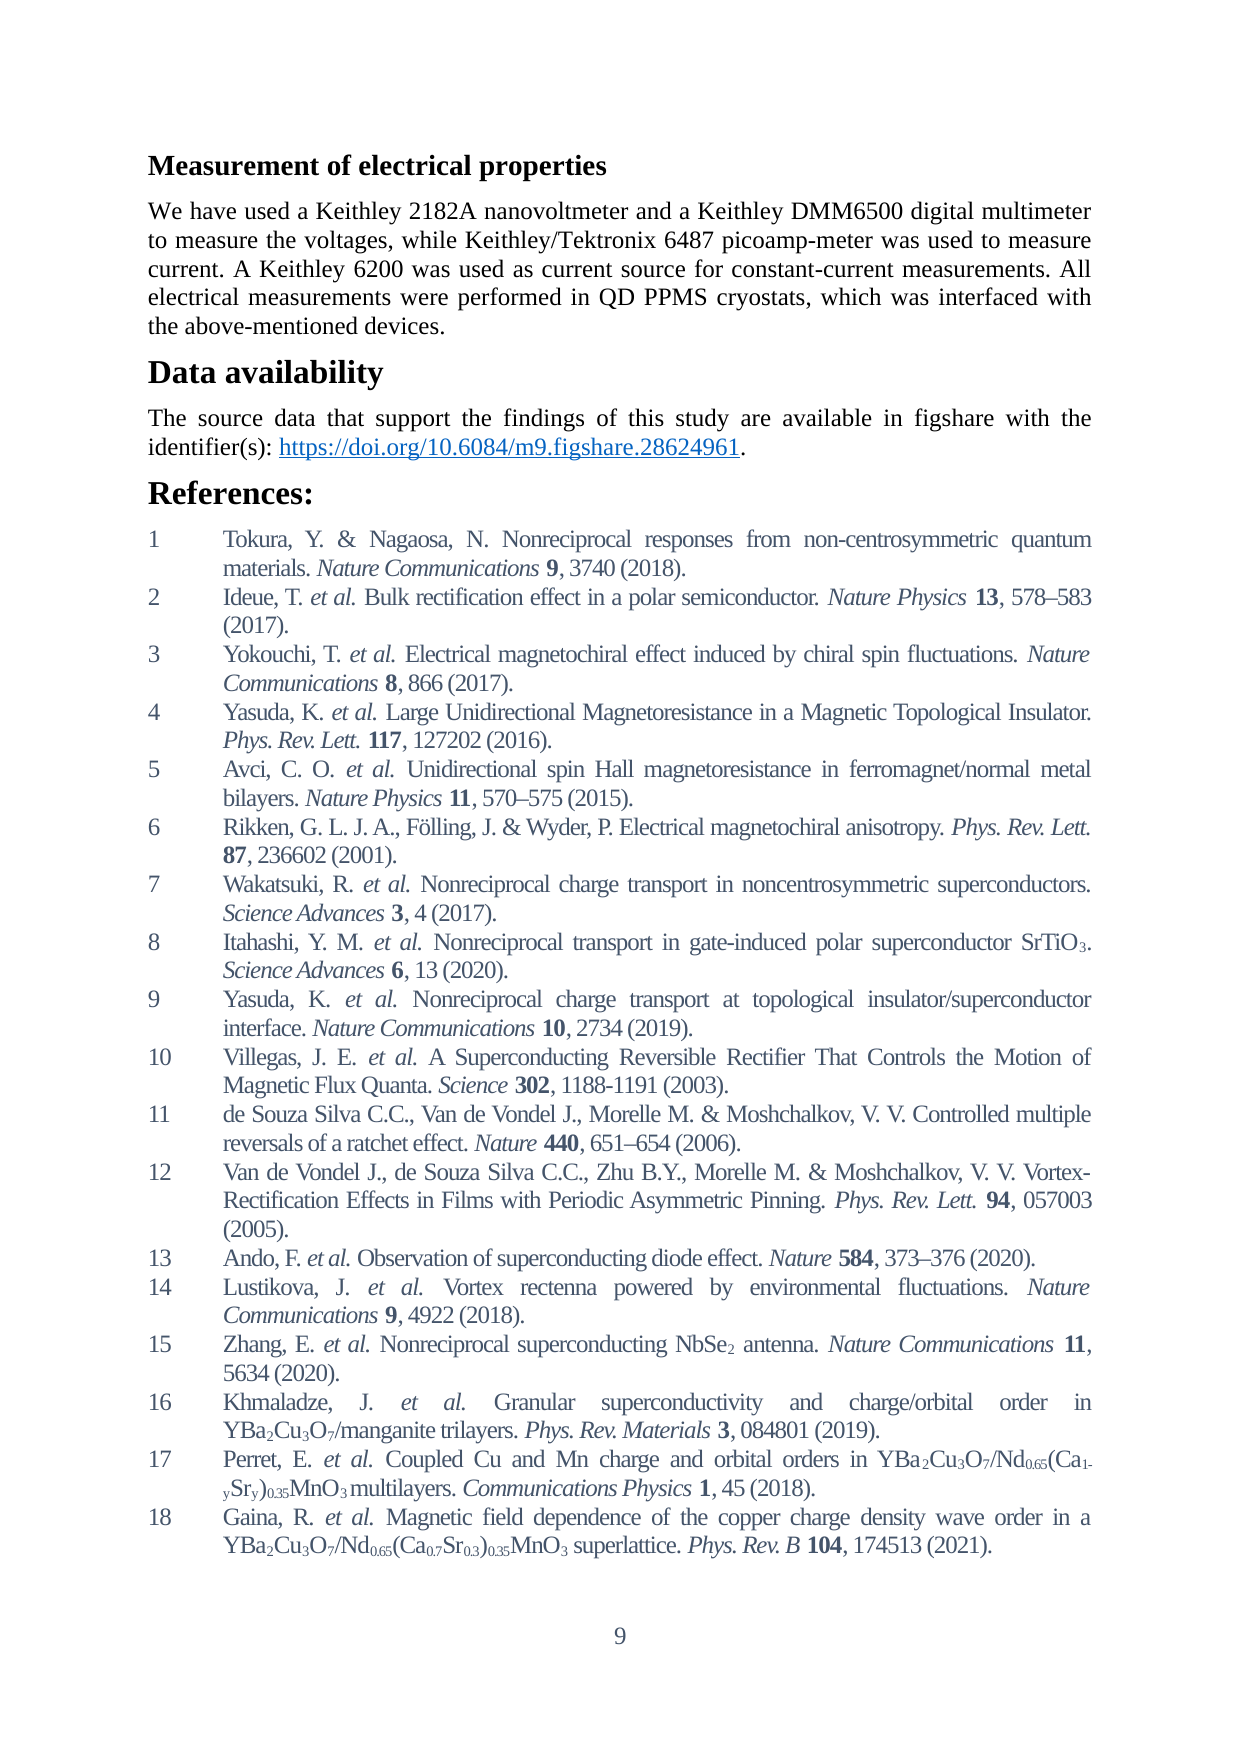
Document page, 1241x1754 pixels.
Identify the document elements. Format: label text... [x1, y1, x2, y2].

text 12 Van de Vondel J., de Souza Silva C.C., Zhu B.Y., Morelle M. & Moshchalkov, V. V. Vortex-Rectification Effects in Films with Periodic Asymmetric Pinning. Phys. Rev. Lett. 94, 057003 (2005). [148, 1157, 1093, 1243]
text 5 Avci, C. O. et al. Unidirectional spin Hall magnetoresistance in ferromagnet/normal metal bilayers. Nature Physics 11, 570–575 (2015). [148, 754, 1093, 812]
text 17 Perret, E. et al. Coupled Cu and Mn charge and orbital orders in YBa2Cu3O7/Nd0.65(Ca1-ySry)0.35MnO3 multilayers. Communications Physics 1, 45 (2018). [148, 1444, 1093, 1502]
text 1 Tokura, Y. & Nagaosa, N. Nonreciprocal responses from non-centrosymmetric quantum materials. Nature Communications 9, 3740 (2018). [148, 524, 1093, 582]
subtitle Data availability [148, 352, 1093, 391]
text We have used a Keithley 2182A nanovoltmeter and a Keithley DMM6500 digital multimeter to measure the voltages, while Keithley/Tektronix 6487 picoamp-meter was used to measure current. A Keithley 6200 was used as current source for constant-current measurements. All electrical measurements were performed in QD PPMS cryostats, which was interfaced with the above-mentioned devices. [148, 196, 1093, 340]
text 14 Lustikova, J. et al. Vortex rectenna powered by environmental fluctuations. Nature Communications 9, 4922 (2018). [148, 1272, 1093, 1329]
subtitle References: [148, 473, 1093, 512]
text 9 Yasuda, K. et al. Nonreciprocal charge transport at topological insulator/superconductor interface. Nature Communications 10, 2734 (2019). [148, 984, 1093, 1042]
text 6 Rikken, G. L. J. A., Fölling, J. & Wyder, P. Electrical magnetochiral anisotropy. Phys. Rev. Lett. 87, 236602 (2001). [148, 812, 1093, 869]
text 3 Yokouchi, T. et al. Electrical magnetochiral effect induced by chiral spin fluctuations. Nature Communications 8, 866 (2017). [148, 639, 1093, 697]
text 2 Ideue, T. et al. Bulk rectification effect in a polar semiconductor. Nature Physics 13, 578–583 (2017). [148, 582, 1093, 639]
text 13 Ando, F. et al. Observation of superconducting diode effect. Nature 584, 373–376 (2020). [148, 1243, 1093, 1272]
text The source data that support the findings of this study are available in figshare with the identifier(s): https://doi.org/10.6084/m9.figshare.28624961. [148, 403, 1093, 461]
text 10 Villegas, J. E. et al. A Superconducting Reversible Rectifier That Controls the Motion of Magnetic Flux Quanta. Science 302, 1188-1191 (2003). [148, 1042, 1093, 1099]
text 11 de Souza Silva C.C., Van de Vondel J., Morelle M. & Moshchalkov, V. V. Controlled multiple reversals of a ratchet effect. Nature 440, 651–654 (2006). [148, 1099, 1093, 1157]
text 16 Khmaladze, J. et al. Granular superconductivity and charge/orbital order in YBa2Cu3O7/manganite trilayers. Phys. Rev. Materials 3, 084801 (2019). [148, 1387, 1093, 1444]
text 18 Gaina, R. et al. Magnetic field dependence of the copper charge density wave order in a YBa2Cu3O7/Nd0.65(Ca0.7Sr0.3)0.35MnO3 superlattice. Phys. Rev. B 104, 174513 (2021). [148, 1502, 1093, 1559]
text 7 Wakatsuki, R. et al. Nonreciprocal charge transport in noncentrosymmetric superconductors. Science Advances 3, 4 (2017). [148, 869, 1093, 927]
subtitle Measurement of electrical properties [148, 148, 1093, 181]
text 15 Zhang, E. et al. Nonreciprocal superconducting NbSe2 antenna. Nature Communications 11, 5634 (2020). [148, 1329, 1093, 1387]
text 4 Yasuda, K. et al. Large Unidirectional Magnetoresistance in a Magnetic Topological Insulator. Phys. Rev. Lett. 117, 127202 (2016). [148, 697, 1093, 754]
text 8 Itahashi, Y. M. et al. Nonreciprocal transport in gate-induced polar superconductor SrTiO3. Science Advances 6, 13 (2020). [148, 927, 1093, 984]
